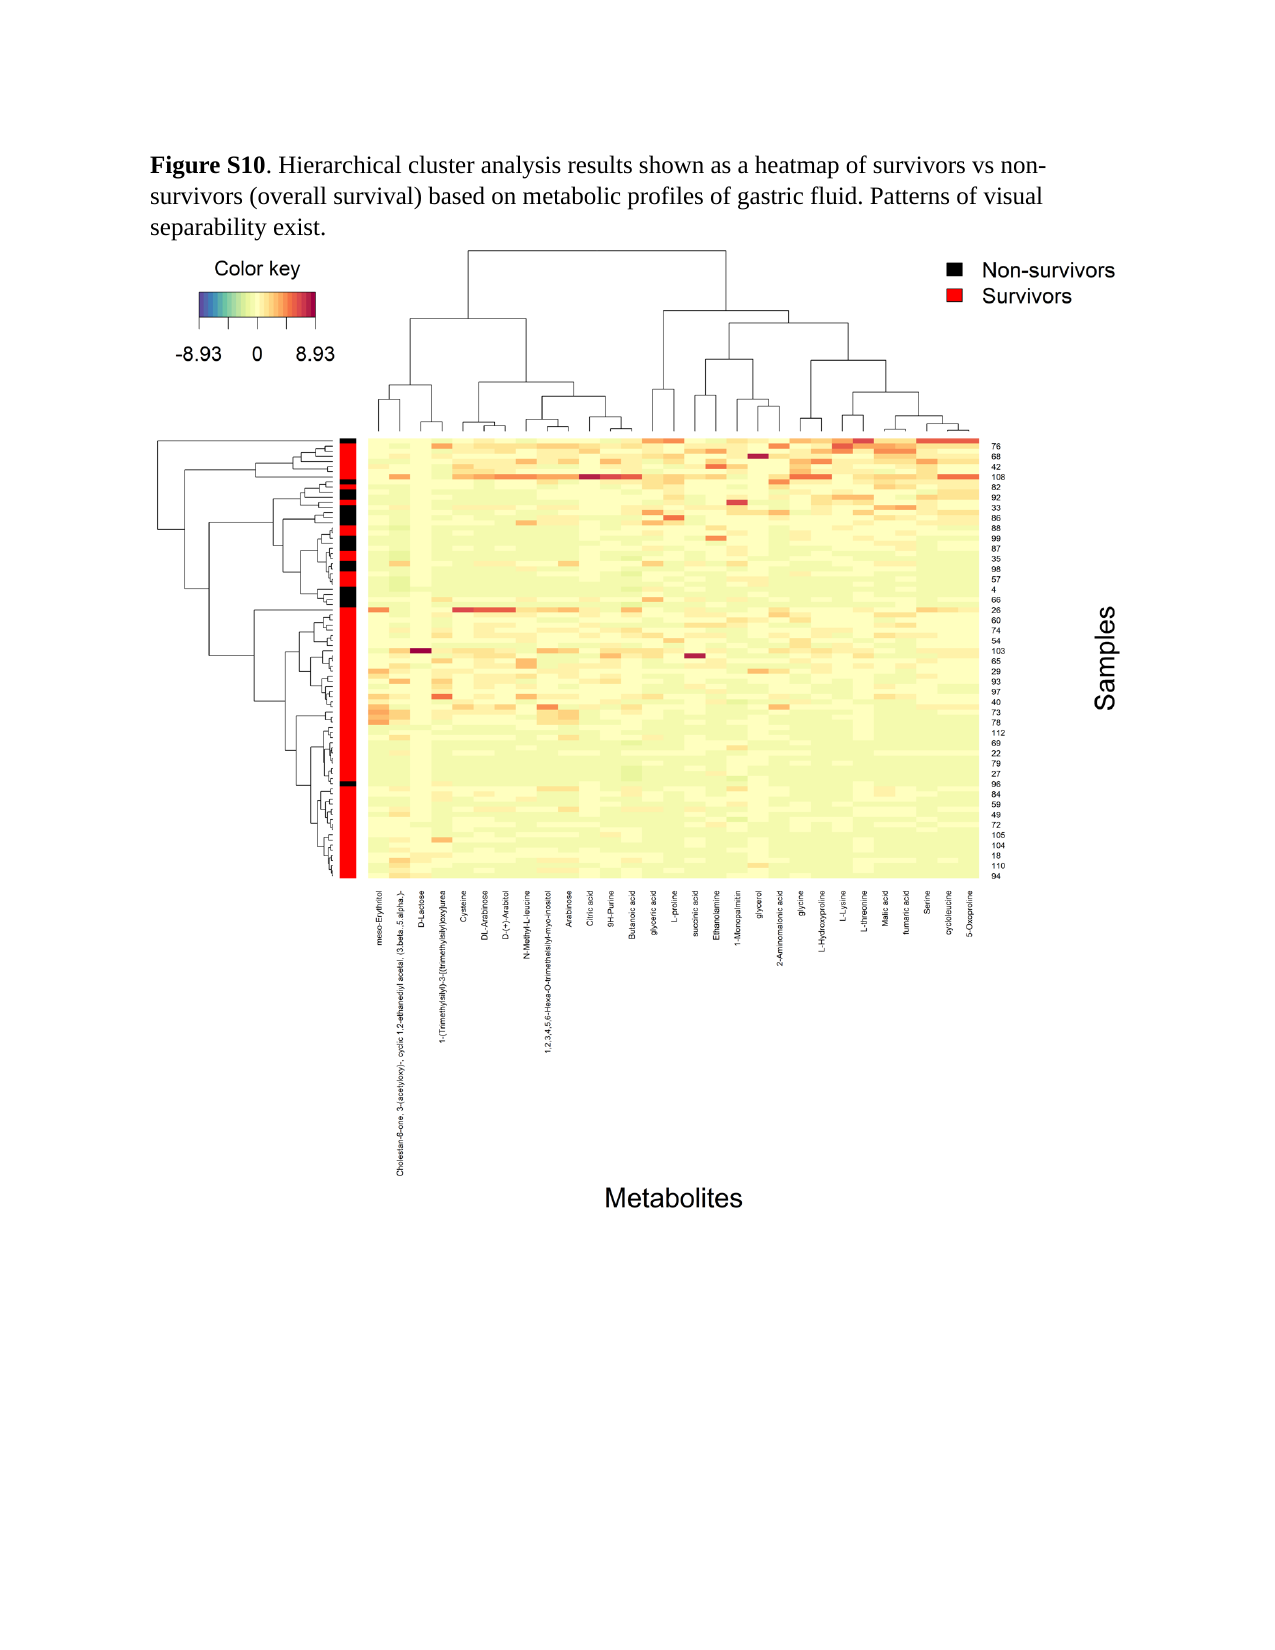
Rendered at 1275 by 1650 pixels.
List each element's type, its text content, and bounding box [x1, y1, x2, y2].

subtitle Figure S10. Hierarchical cluster analysis results shown as a heatmap of survivors vs non-survivors (overall survival) based on metabolic profiles of gastric fluid. Patterns of visual separability exist. [150, 150, 1125, 241]
picture [150, 243, 1124, 1218]
